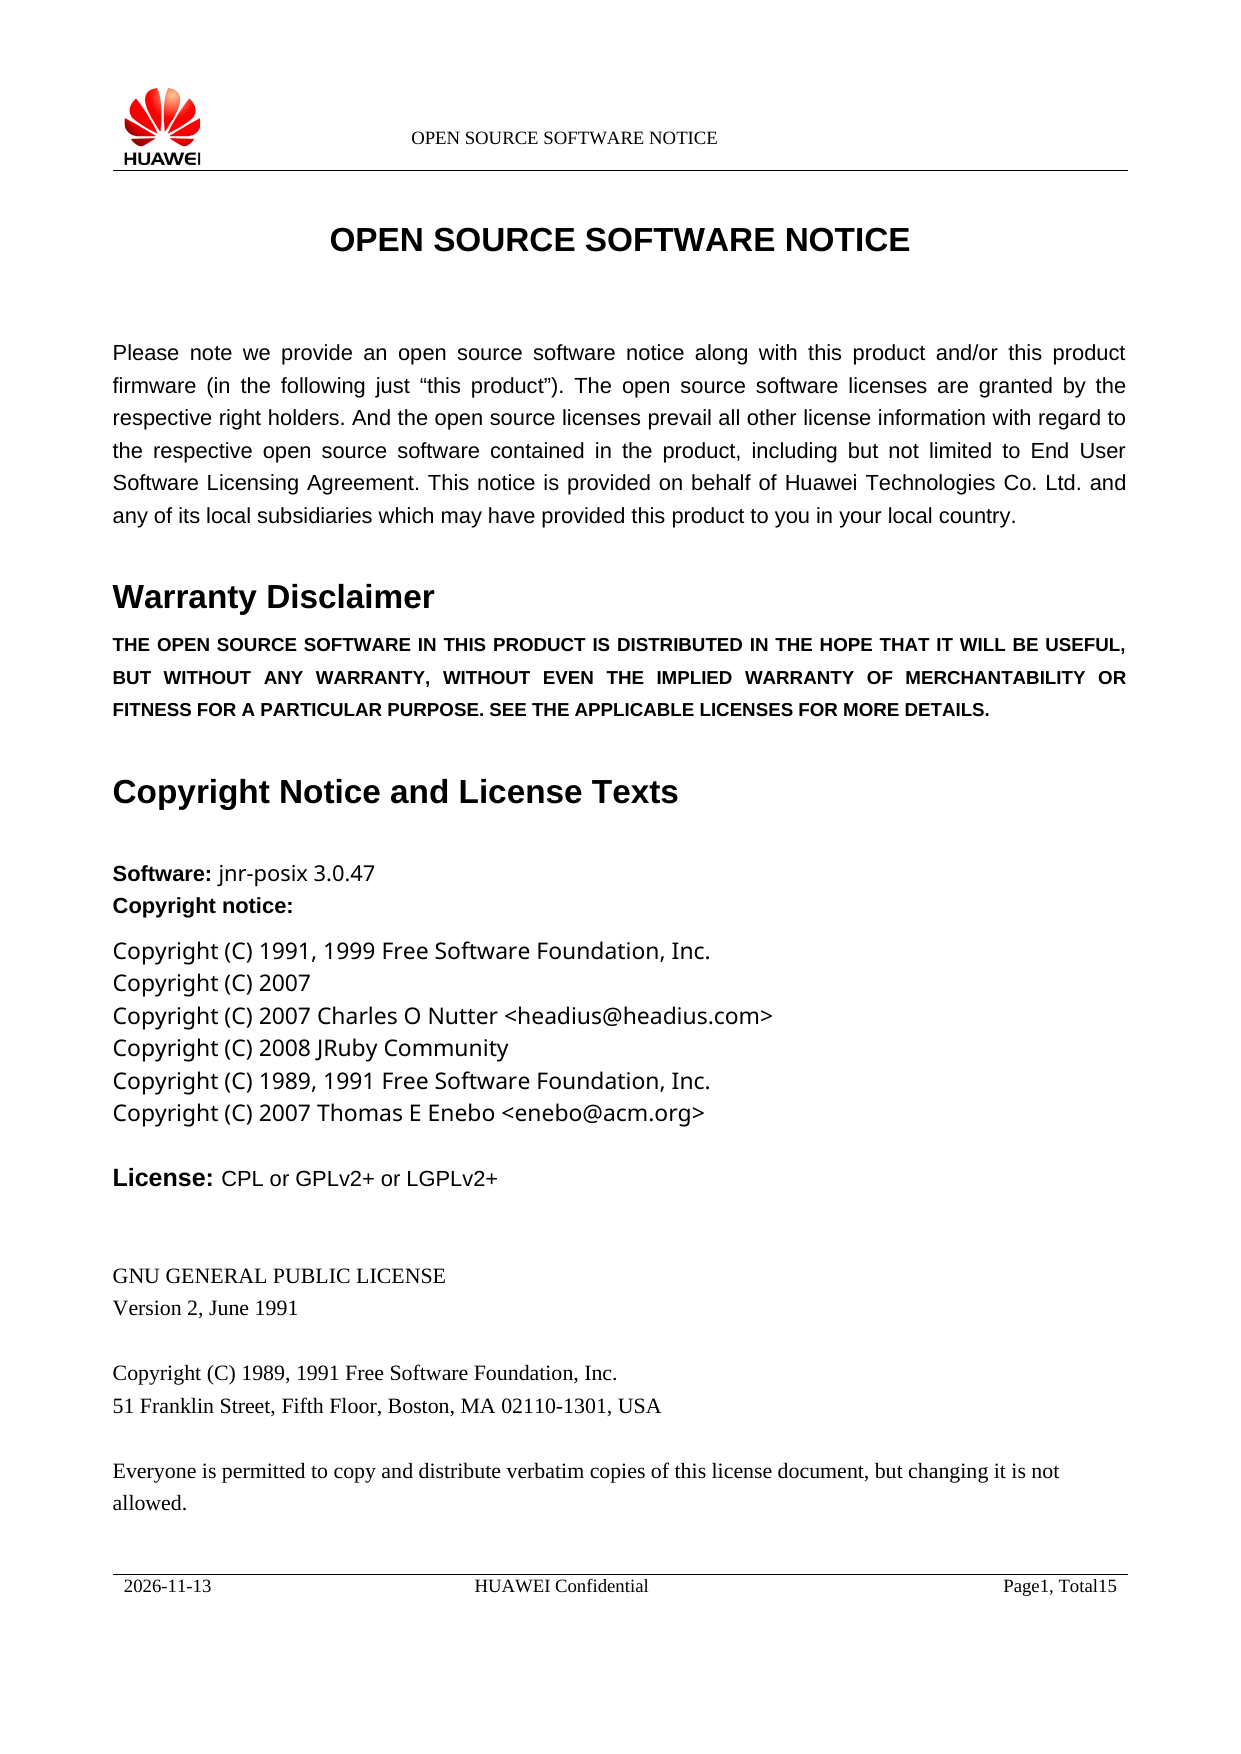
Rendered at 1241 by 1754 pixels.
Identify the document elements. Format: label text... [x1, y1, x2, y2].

text Please note we provide an open source software notice along with this product and/or this product firmware (in the following just “this product”). The open source software licenses are granted by the respective right holders. And the open source licenses prevail all other license information with regard to the respective open source software contained in the product, including but not limited to End User Software Licensing Agreement. This notice is provided on behalf of Huawei Technologies Co. Ltd. and any of its local subsidiaries which may have provided this product to you in your local country. [112, 336, 1128, 531]
picture [124, 88, 201, 165]
text Warranty Disclaimer [112, 564, 1128, 629]
text Copyright notice: [112, 889, 1128, 921]
text License: CPL or GPLv2+ or LGPLv2+ [112, 1161, 1128, 1194]
text The open source software in this product is distributed in the hope that it will be useful, but WITHOUT ANY WARRANTY, without even the implied warranty of MERCHANTABILITY or FITNESS FOR A PARTICULAR PURPOSE. See the applicable licenses for more details. [112, 629, 1128, 726]
text OPEN SOURCE SOFTWARE NOTICE [112, 206, 1128, 271]
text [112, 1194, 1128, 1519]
text Copyright Notice and License Texts [112, 759, 1128, 824]
title Software: jnr-posix 3.0.47 [112, 856, 1128, 889]
text Copyright (C) 1991, 1999 Free Software Foundation, Inc. Copyright (C) 2007 Copyright (C) 2007 Charles O Nutter <headius@headius.com> Copyright (C) 2008 JRuby Community Copyright (C) 1989, 1991 Free Software Foundation, Inc. Copyright (C) 2007 Thomas E Enebo <enebo@acm.org> [112, 934, 1128, 1161]
